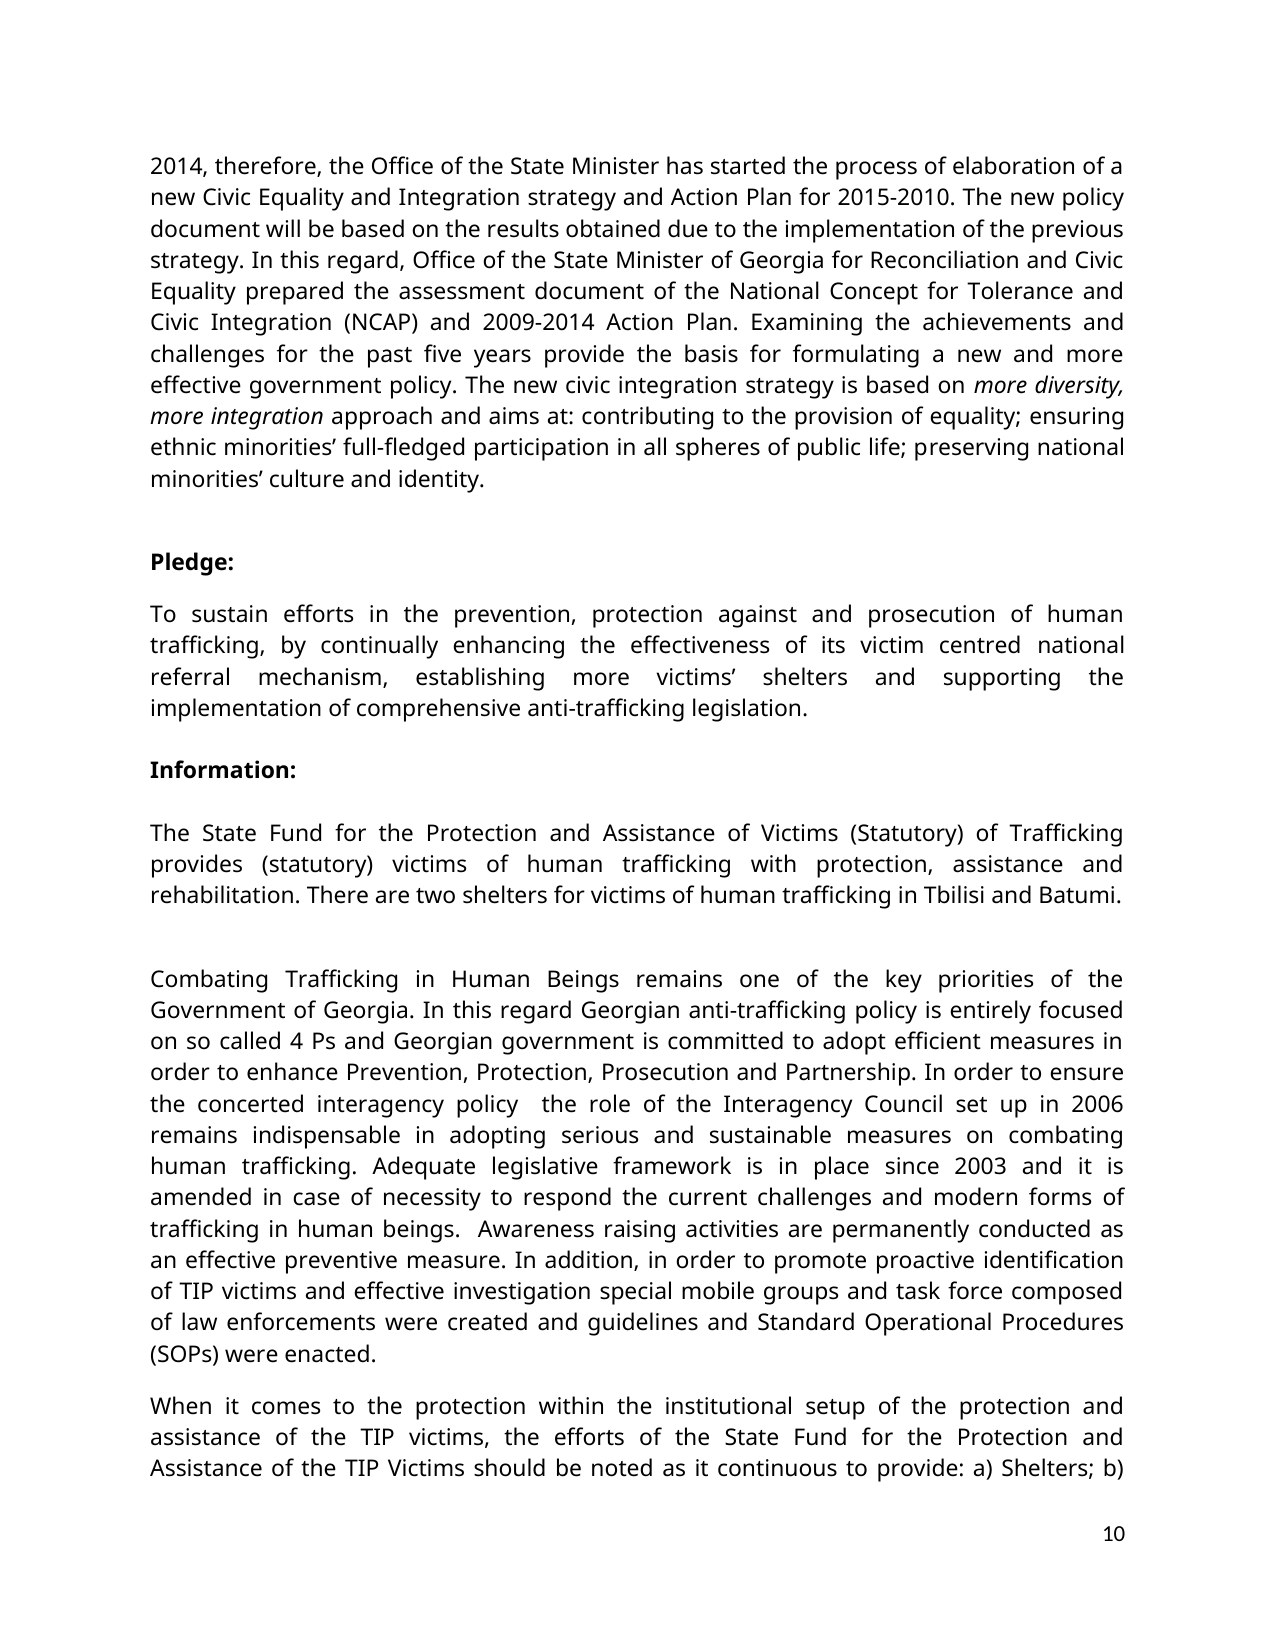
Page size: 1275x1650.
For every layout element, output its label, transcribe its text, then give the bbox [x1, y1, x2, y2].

text Combating Trafficking in Human Beings remains one of the key priorities of the Government of Georgia. In this regard Georgian anti-trafficking policy is entirely focused on so called 4 Ps and Georgian government is committed to adopt efficient measures in order to enhance Prevention, Protection, Prosecution and Partnership. In order to ensure the concerted interagency policy the role of the Interagency Council set up in 2006 remains indispensable in adopting serious and sustainable measures on combating human trafficking. Adequate legislative framework is in place since 2003 and it is amended in case of necessity to respond the current challenges and modern forms of trafficking in human beings. Awareness raising activities are permanently conducted as an effective preventive measure. In addition, in order to promote proactive identification of TIP victims and effective investigation special mobile groups and task force composed of law enforcements were created and guidelines and Standard Operational Procedures (SOPs) were enacted. [150, 962, 1125, 1369]
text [150, 150, 1125, 494]
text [150, 1389, 1125, 1483]
text Pledge: [150, 546, 1125, 577]
text The State Fund for the Protection and Assistance of Victims (Statutory) of Trafficking provides (statutory) victims of human trafficking with protection, assistance and rehabilitation. There are two shelters for victims of human trafficking in Tbilisi and Batumi. [150, 817, 1125, 910]
text Information: [150, 754, 1125, 785]
text To sustain efforts in the prevention, protection against and prosecution of human trafficking, by continually enhancing the effectiveness of its victim centred national referral mechanism, establishing more victims’ shelters and supporting the implementation of comprehensive anti-trafficking legislation. [150, 598, 1125, 723]
